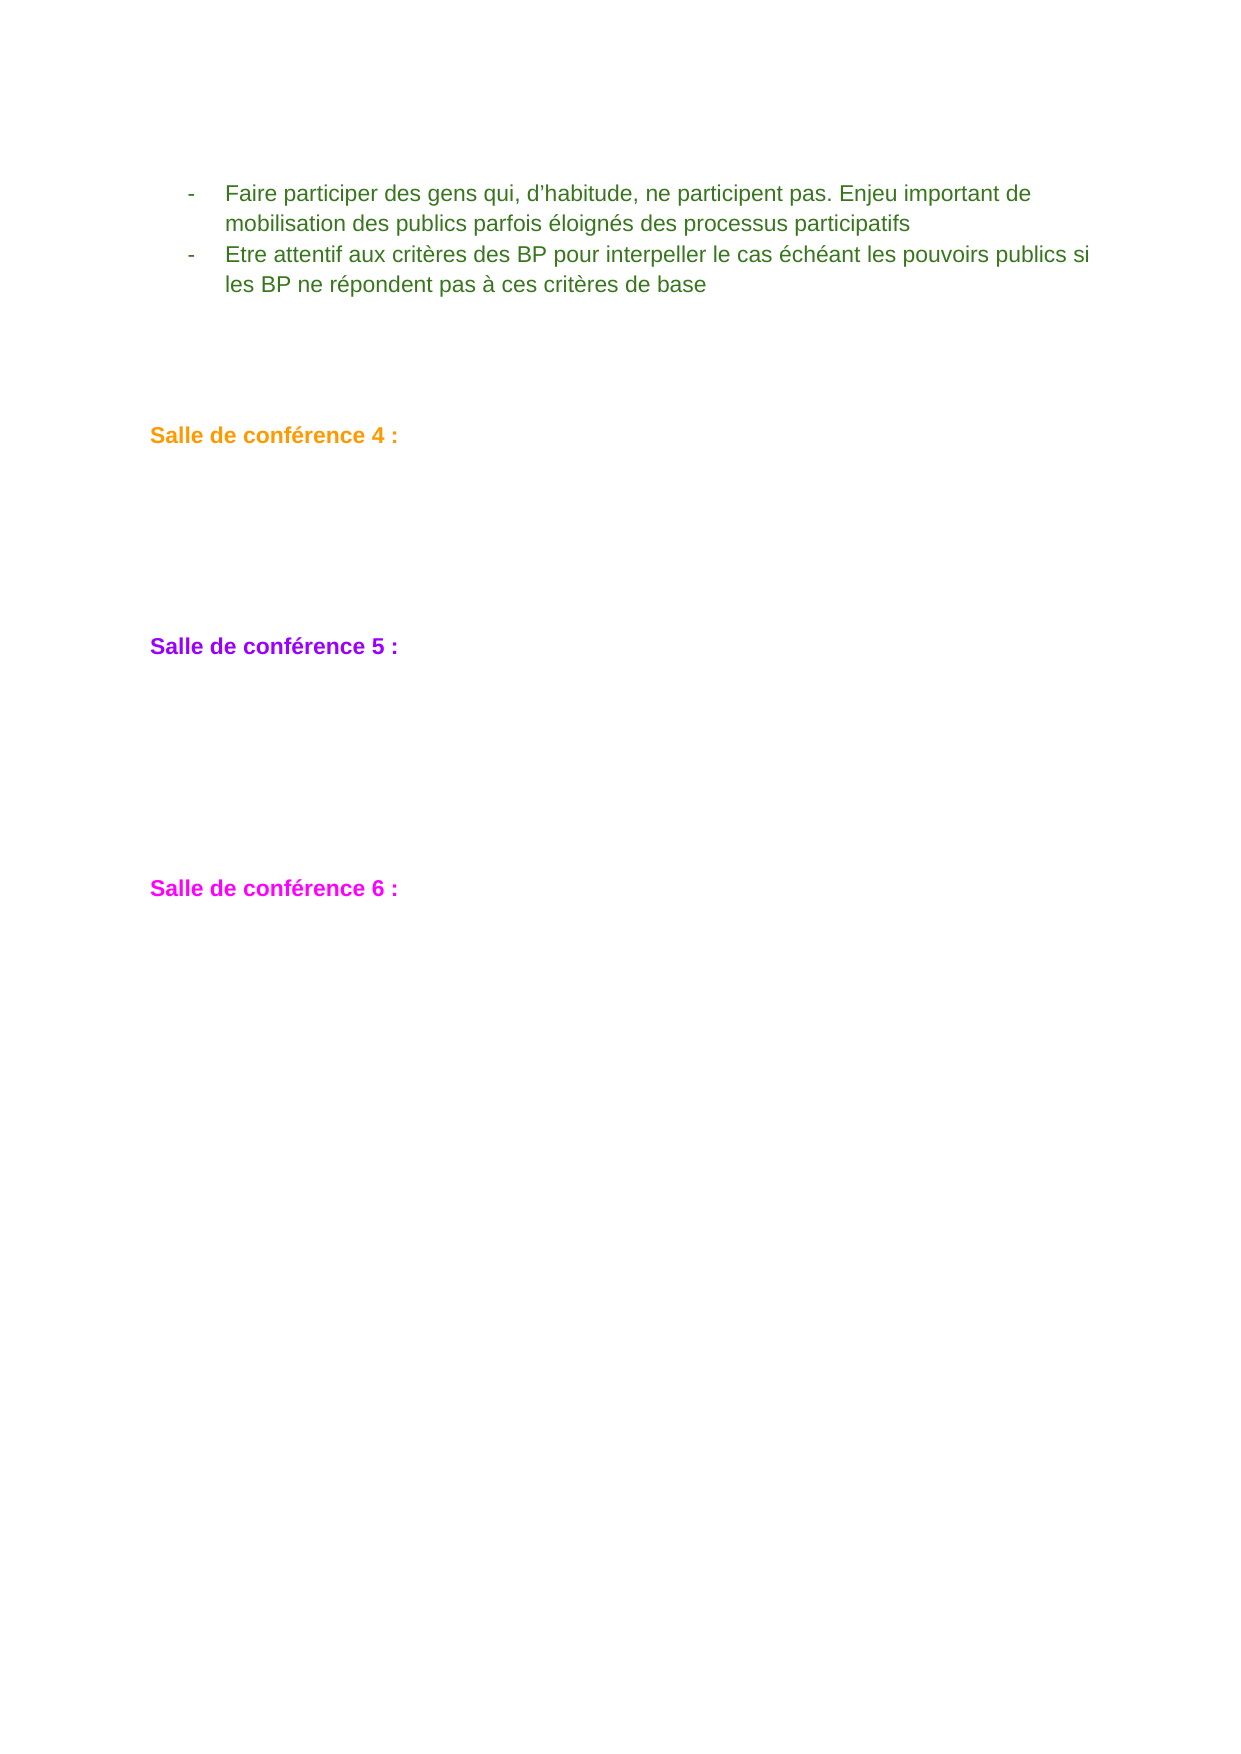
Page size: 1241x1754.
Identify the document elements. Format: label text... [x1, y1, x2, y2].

text Salle de conférence 5 : [150, 633, 1090, 660]
text Salle de conférence 4 : [150, 422, 1090, 448]
list Etre attentif aux critères des BP pour interpeller le cas échéant les pouvoirs publics si les BP ne répondent pas à ces critères de base [187, 241, 1090, 297]
text Salle de conférence 6 : [150, 875, 1090, 901]
list Faire participer des gens qui, d’habitude, ne participent pas. Enjeu important de mobilisation des publics parfois éloignés des processus participatifs [187, 180, 1090, 237]
